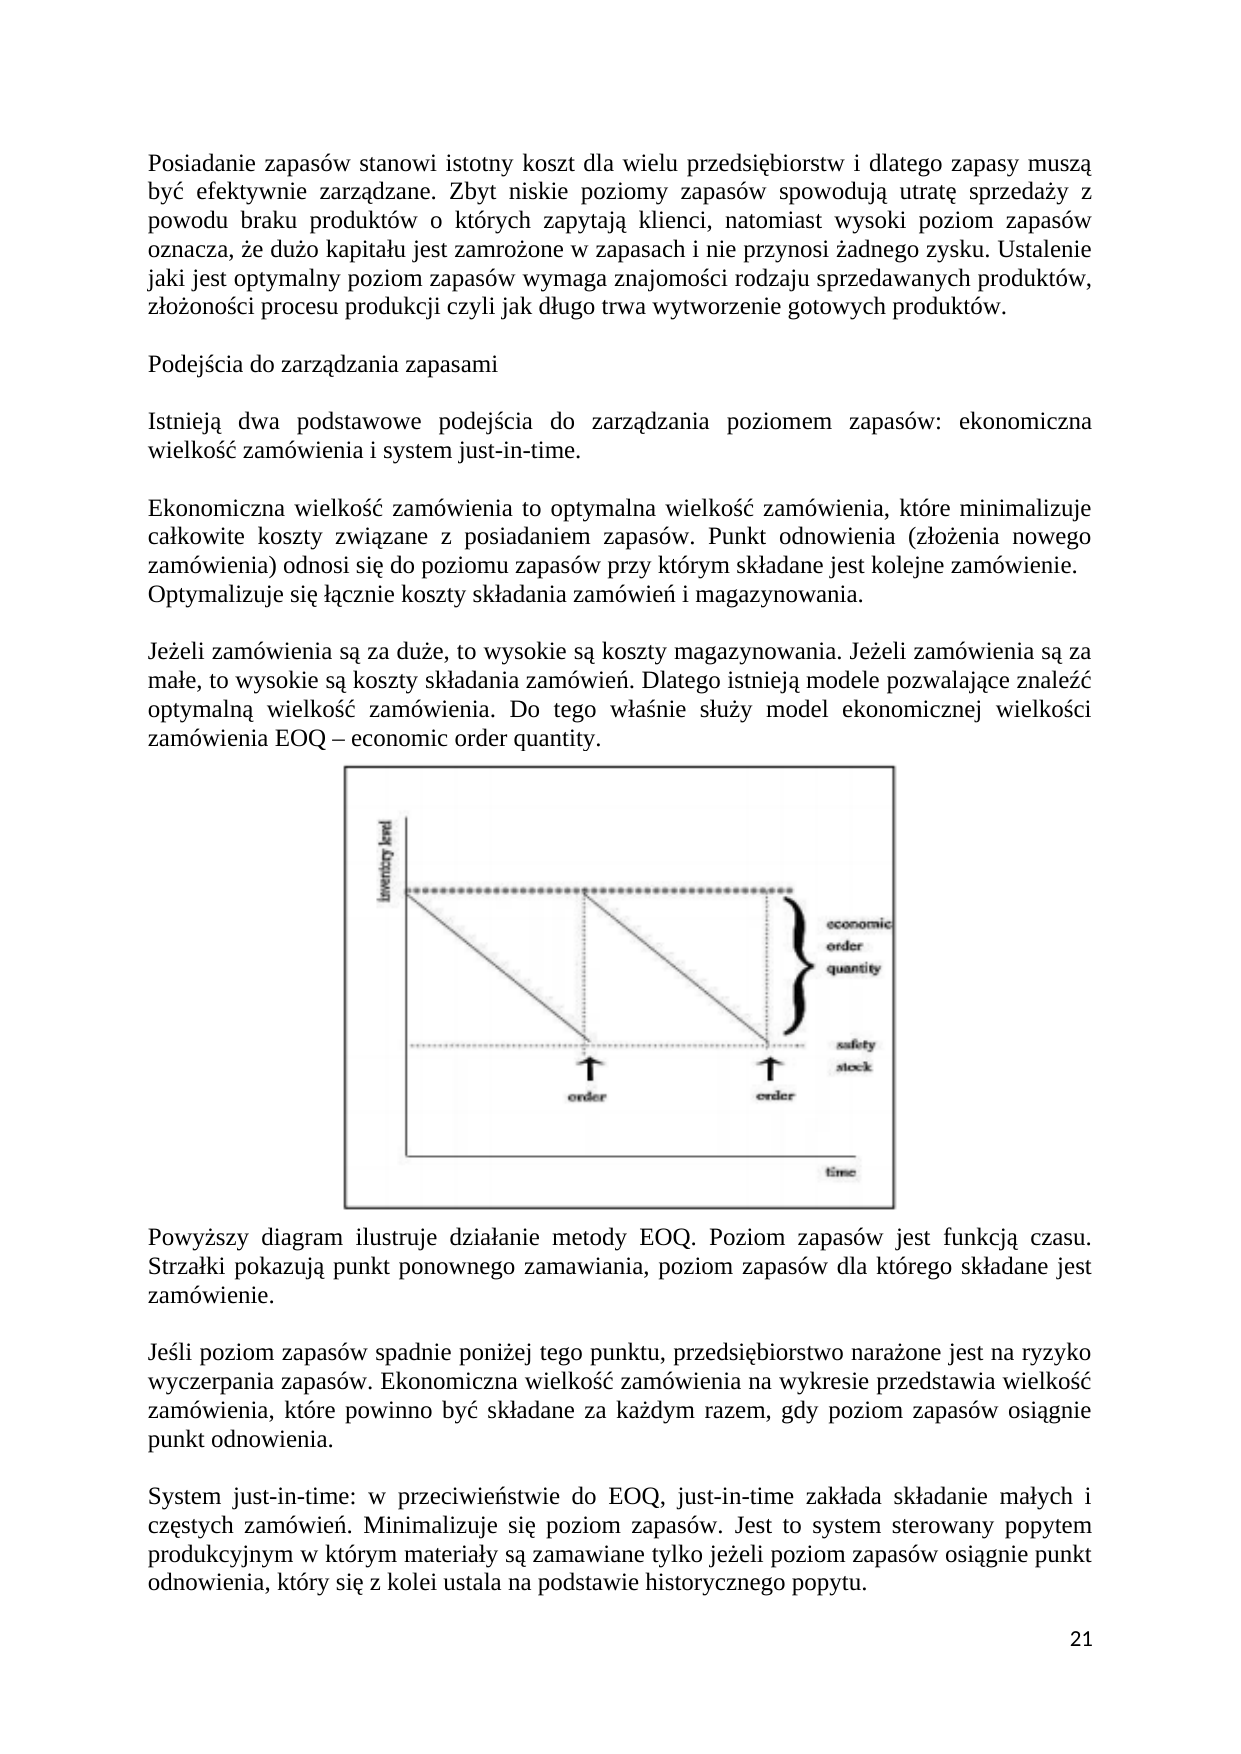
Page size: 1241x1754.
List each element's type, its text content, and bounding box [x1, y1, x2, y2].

text Istnieją dwa podstawowe podejścia do zarządzania poziomem zapasów: ekonomiczna wielkość zamówienia i system just-in-time. [148, 406, 1093, 464]
text Optymalizuje się łącznie koszty składania zamówień i magazynowania. [148, 579, 1093, 608]
picture [321, 751, 919, 1223]
text Powyższy diagram ilustruje działanie metody EOQ. Poziom zapasów jest funkcją czasu. Strzałki pokazują punkt ponownego zamawiania, poziom zapasów dla którego składane jest zamówienie. [148, 1222, 1093, 1309]
text System just-in-time: w przeciwieństwie do EOQ, just-in-time zakłada składanie małych i częstych zamówień. Minimalizuje się poziom zapasów. Jest to system sterowany popytem produkcyjnym w którym materiały są zamawiane tylko jeżeli poziom zapasów osiągnie punkt odnowienia, który się z kolei ustala na podstawie historycznego popytu. [148, 1481, 1093, 1596]
text Posiadanie zapasów stanowi istotny koszt dla wielu przedsiębiorstw i dlatego zapasy muszą być efektywnie zarządzane. Zbyt niskie poziomy zapasów spowodują utratę sprzedaży z powodu braku produktów o których zapytają klienci, natomiast wysoki poziom zapasów oznacza, że ​​dużo kapitału jest zamrożone w zapasach i nie przynosi żadnego zysku. Ustalenie jaki jest optymalny poziom zapasów wymaga znajomości rodzaju sprzedawanych produktów, złożoności procesu produkcji czyli jak długo trwa wytworzenie gotowych produktów. [148, 148, 1093, 320]
text Jeżeli zamówienia są za duże, to wysokie są koszty magazynowania. Jeżeli zamówienia są za małe, to wysokie są koszty składania zamówień. Dlatego istnieją modele pozwalające znaleźć optymalną wielkość zamówienia. Do tego właśnie służy model ekonomicznej wielkości zamówienia EOQ – economic order quantity. [148, 636, 1093, 751]
text Jeśli poziom zapasów spadnie poniżej tego punktu, przedsiębiorstwo narażone jest na ryzyko wyczerpania zapasów. Ekonomiczna wielkość zamówienia na wykresie przedstawia wielkość zamówienia, które powinno być składane za każdym razem, gdy poziom zapasów osiągnie punkt odnowienia. [148, 1309, 1093, 1452]
text Podejścia do zarządzania zapasami [148, 349, 1093, 378]
text Ekonomiczna wielkość zamówienia to optymalna wielkość zamówienia, które minimalizuje całkowite koszty związane z posiadaniem zapasów. Punkt odnowienia (złożenia nowego zamówienia) odnosi się do poziomu zapasów przy którym składane jest kolejne zamówienie. [148, 493, 1093, 579]
